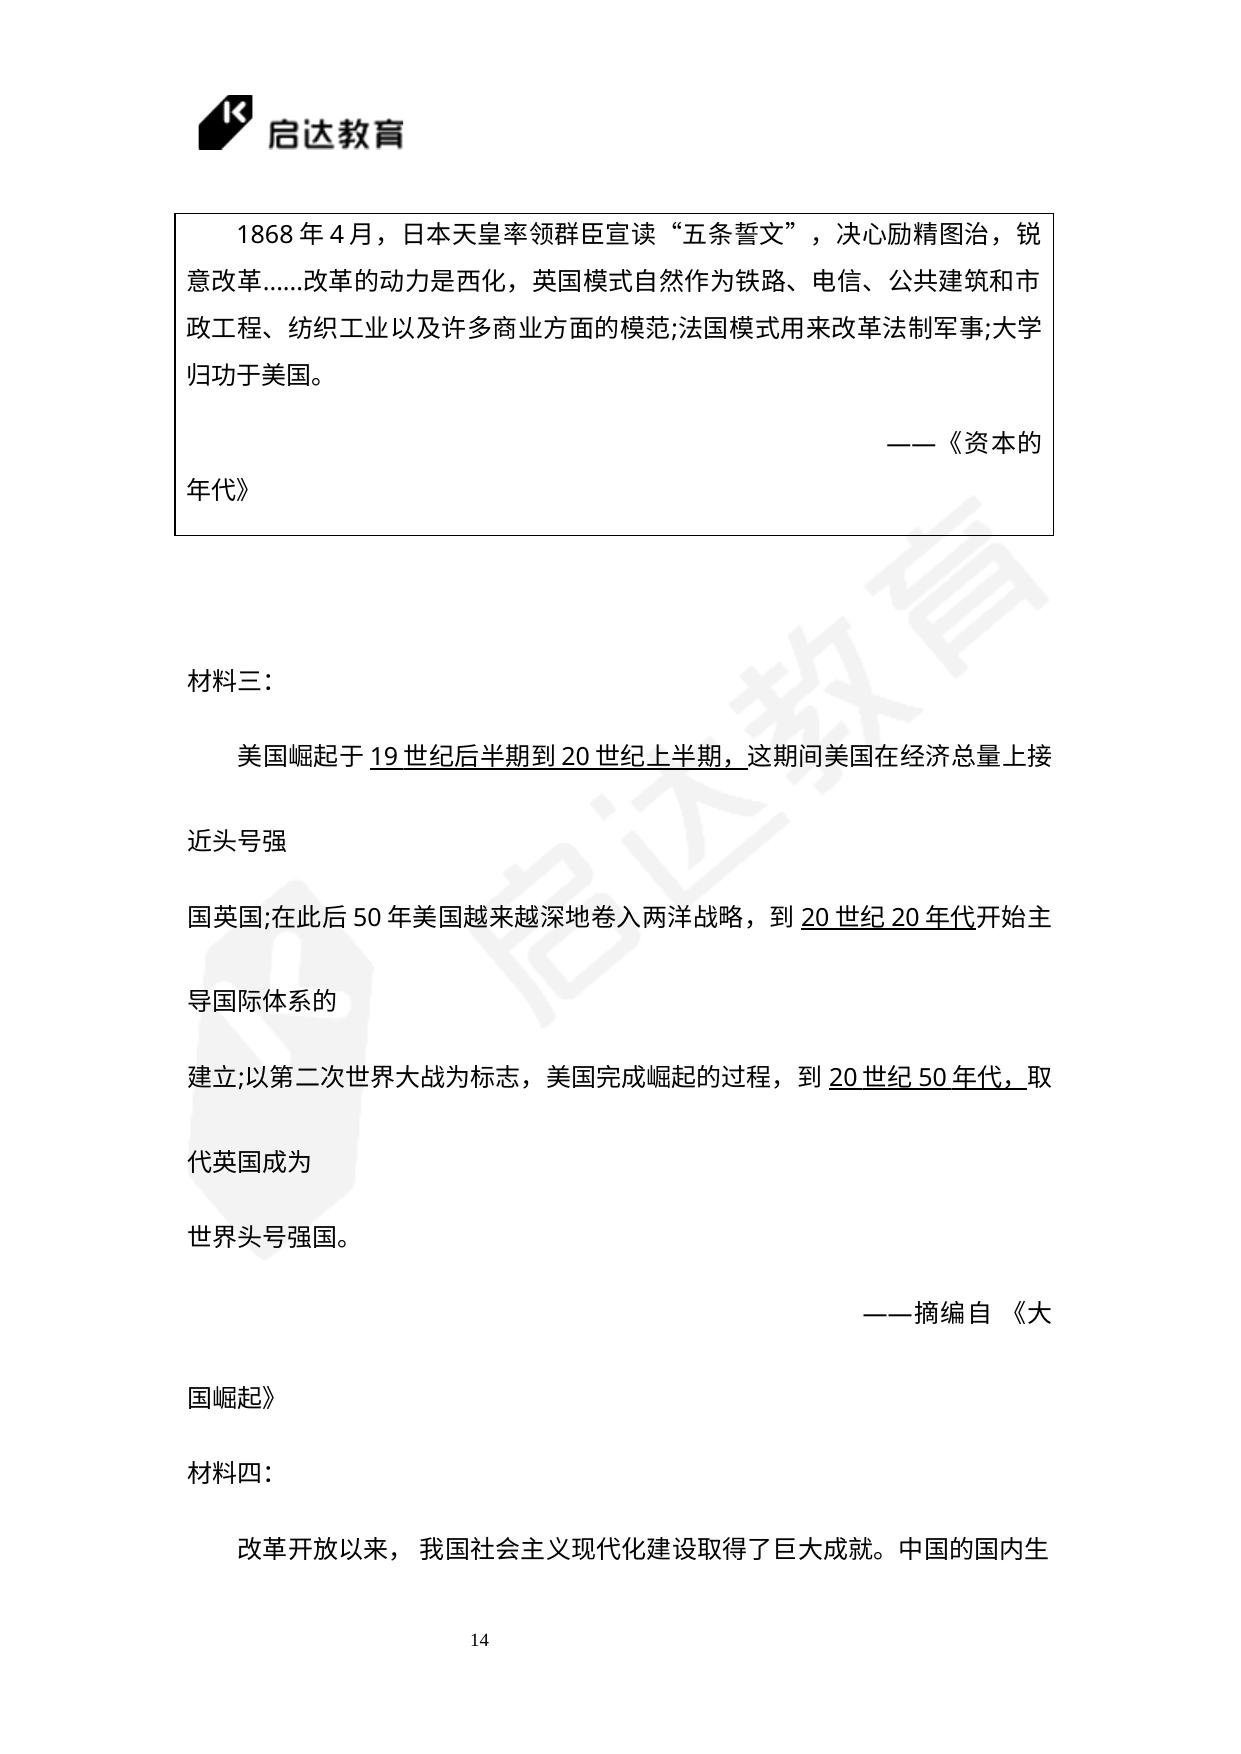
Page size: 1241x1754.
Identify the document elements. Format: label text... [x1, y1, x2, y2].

text 材料三： [187, 647, 1053, 712]
text 材料四： [187, 1439, 1053, 1504]
text ——摘编自 《大国崛起》 [187, 1279, 1053, 1429]
text 建立;以第二次世界大战为标志，美国完成崛起的过程，到20世纪50年代，取代英国成为 [187, 1043, 1053, 1193]
text 改革开放以来， 我国社会主义现代化建设取得了巨大成就。中国的国内生产总值持续高速增长，粮食、棉花、肉类和原煤、钢、水泥等200多种工农业产品的产量在世界名列 [187, 1515, 1053, 1580]
text 美国崛起于19世纪后半期到20世纪上半期，这期间美国在经济总量上接近头号强 [187, 722, 1053, 872]
text 世界头号强国。 [187, 1203, 1053, 1268]
table_header 1868年4月，日本天皇率领群臣宣读“五条誓文”，决心励精图治，锐意改革......改革的动力是西化，英国模式自然作为铁路、电信、公共建筑和市政工程、纺织工业以及许多商业方面的模范;法国模式用来改革法制军事;大学归功于美国。 ——《资本的年代》 [176, 214, 1053, 535]
text 国英国;在此后50年美国越来越深地卷入两洋战略，到20世纪20年代开始主导国际体系的 [187, 883, 1053, 1032]
picture [198, 95, 404, 150]
